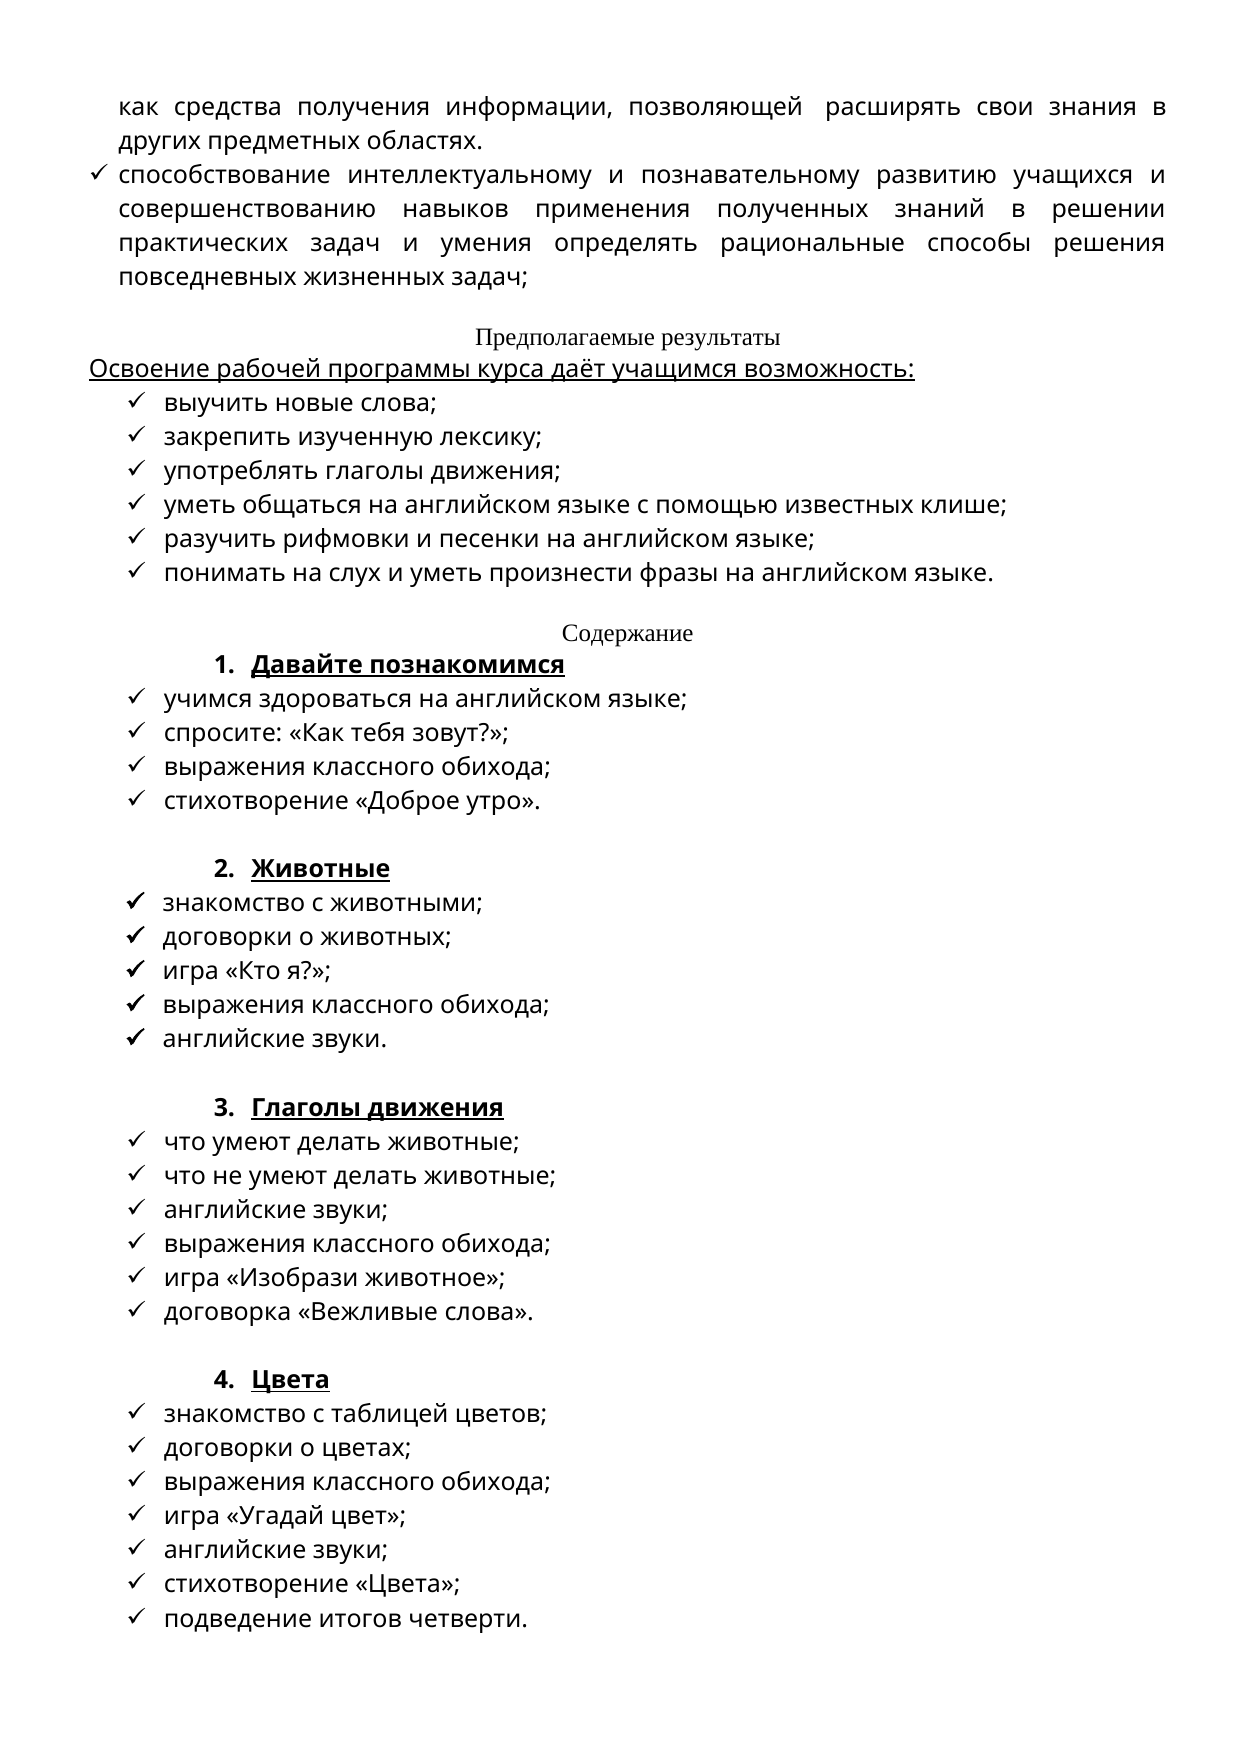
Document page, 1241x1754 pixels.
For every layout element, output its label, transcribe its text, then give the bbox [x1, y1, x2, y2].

list уметь общаться на английском языке с помощью известных клише; [126, 487, 1167, 521]
list выражения классного обихода; [125, 987, 1167, 1021]
list договорка «Вежливые слова». [126, 1294, 1167, 1328]
list Глаголы движения [213, 1089, 1167, 1123]
text Предполагаемые результаты [88, 322, 1167, 351]
list знакомство с таблицей цветов; [126, 1396, 1167, 1430]
list употреблять глаголы движения; [126, 453, 1167, 487]
list выучить новые слова; [126, 384, 1167, 419]
list игра «Кто я?»; [125, 953, 1167, 987]
list выражения классного обихода; [126, 749, 1167, 783]
list игра «Изобрази животное»; [126, 1259, 1167, 1294]
list Животные [213, 851, 1167, 885]
list игра «Угадай цвет»; [126, 1498, 1167, 1532]
list спросите: «Как тебя зовут?»; [126, 714, 1167, 749]
list понимать на слух и уметь произнести фразы на английском языке. [126, 555, 1167, 589]
list стихотворение «Доброе утро». [126, 783, 1167, 817]
list что умеют делать животные; [126, 1123, 1167, 1157]
list Давайте познакомимся [213, 646, 1167, 681]
list закрепить изученную лексику; [126, 419, 1167, 453]
text Освоение рабочей программы курса даёт учащимся возможность: [88, 351, 1167, 384]
list английские звуки; [126, 1532, 1167, 1566]
list знакомство с животными; [125, 885, 1167, 919]
list способствование интеллектуальному и познавательному развитию учащихся и совершенствованию навыков применения полученных знаний в решении практических задач и умения определять рациональные способы решения повседневных жизненных задач; [88, 157, 1167, 293]
list английские звуки; [126, 1191, 1167, 1226]
list подведение итогов четверти. [126, 1600, 1167, 1634]
list Цвета [213, 1362, 1167, 1396]
list договорки о цветах; [126, 1430, 1167, 1464]
list договорки о животных; [125, 919, 1167, 953]
list выражения классного обихода; [126, 1464, 1167, 1498]
list выражения классного обихода; [126, 1226, 1167, 1259]
list что не умеют делать животные; [126, 1157, 1167, 1191]
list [88, 89, 1167, 157]
text Содержание [88, 618, 1167, 646]
list английские звуки. [125, 1021, 1167, 1055]
list стихотворение «Цвета»; [126, 1566, 1167, 1600]
list учимся здороваться на английском языке; [126, 681, 1167, 714]
list разучить рифмовки и песенки на английском языке; [126, 521, 1167, 555]
